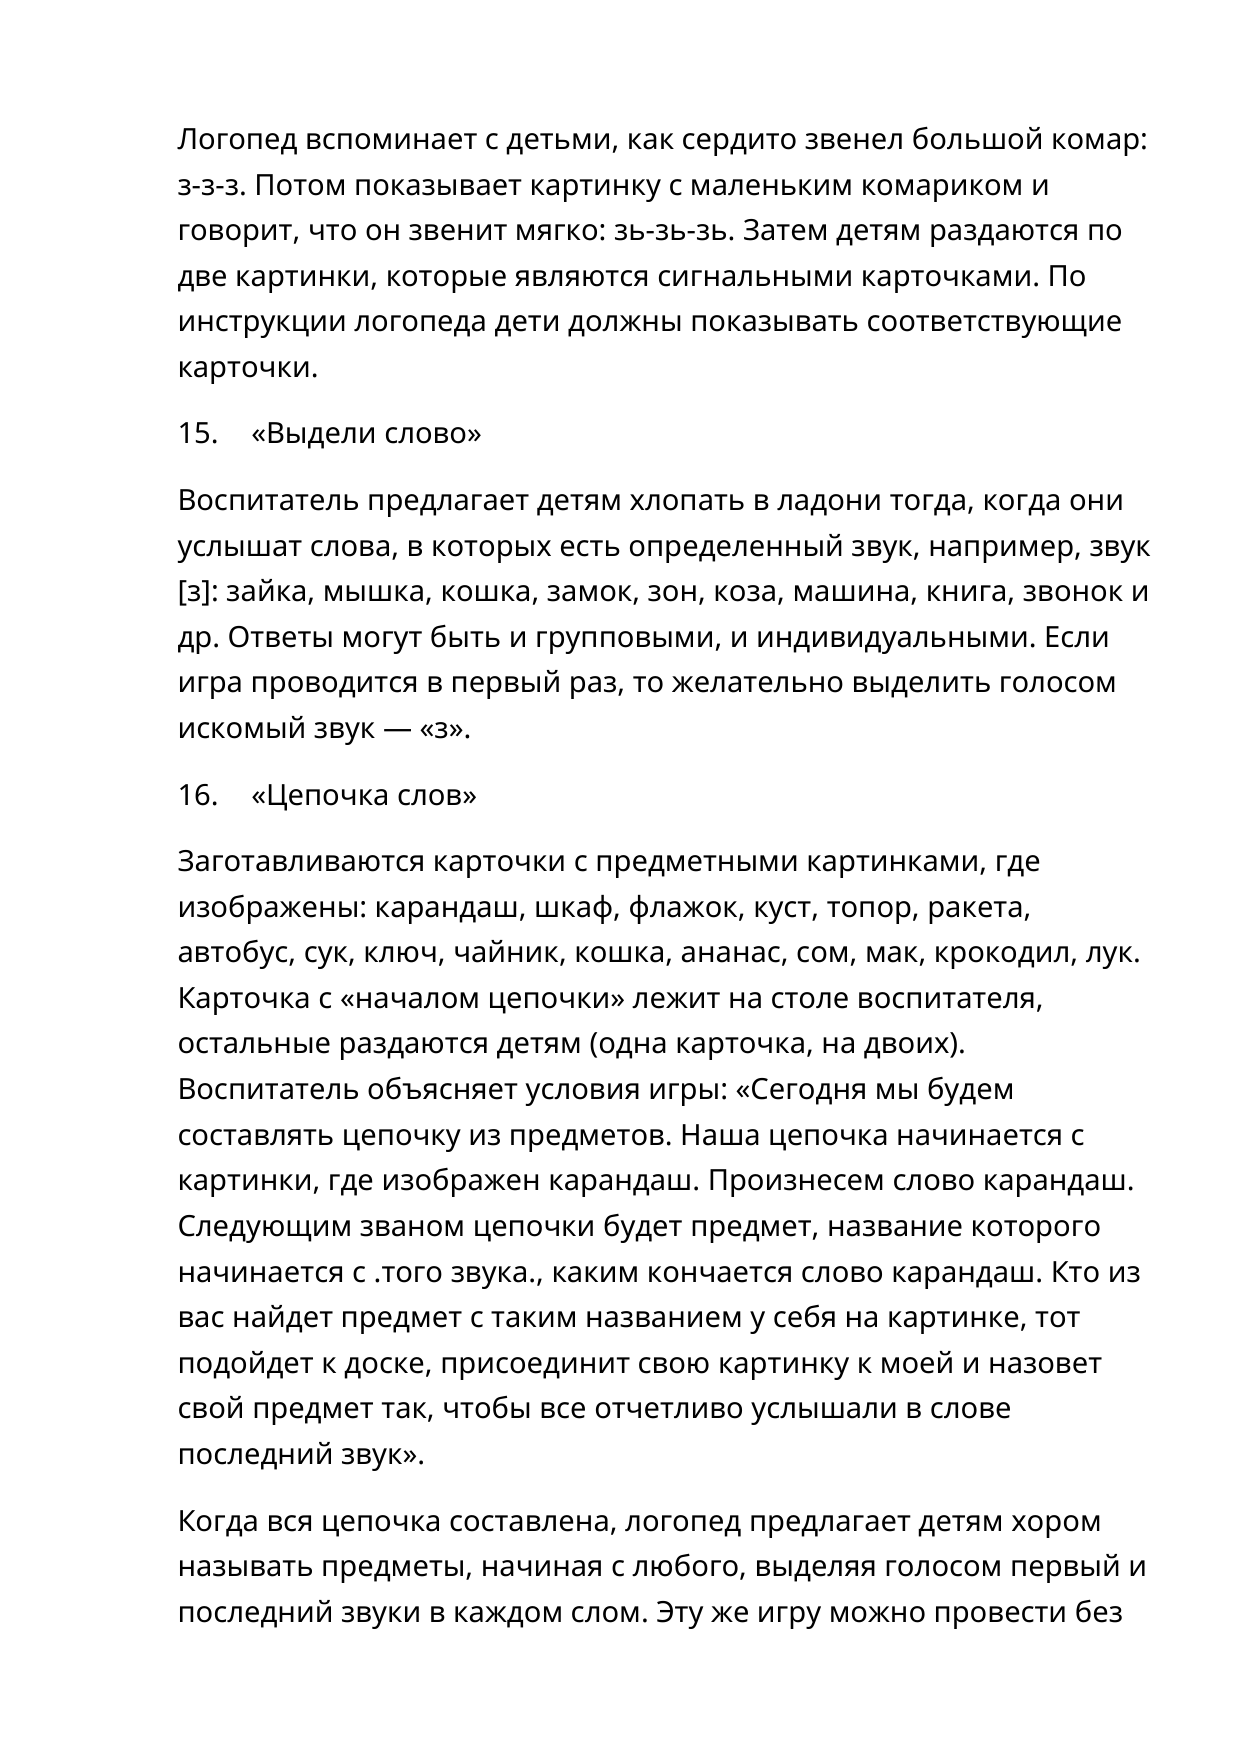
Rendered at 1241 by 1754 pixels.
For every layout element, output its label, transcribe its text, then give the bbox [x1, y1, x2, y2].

text Воспитатель предлагает детям хлопать в ладони тогда, когда они услышат слова, в которых есть определенный звук, например, звук [з]: зайка, мышка, кошка, замок, зон, коза, машина, книга, звонок и др. Ответы могут быть и групповыми, и индивидуальными. Если игра проводится в первый раз, то желательно выделить голосом искомый звук — «з». [177, 479, 1152, 747]
text Логопед вспоминает с детьми, как сердито звенел большой комар: з-з-з. Потом показывает картинку с маленьким комариком и говорит, что он звенит мягко: зь-зь-зь. Затем детям раздаются по две картинки, которые являются сигнальными карточками. По инструкции логопеда дети должны показывать соответствующие карточки. [177, 118, 1152, 386]
text 15. «Выдели слово» [177, 413, 1152, 452]
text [177, 1500, 1152, 1631]
text 16. «Цепочка слов» [177, 774, 1152, 813]
text Заготавливаются карточки с предметными картинками, где изображены: карандаш, шкаф, флажок, куст, топор, ракета, автобус, сук, ключ, чайник, кошка, ананас, сом, мак, крокодил, лук. Карточка с «началом цепочки» лежит на столе воспитателя, остальные раздаются детям (одна карточка, на двоих). Воспитатель объясняет условия игры: «Сегодня мы будем составлять цепочку из предметов. Наша цепочка начинается с картинки, где изображен карандаш. Произнесем слово карандаш. Следующим званом цепочки будет предмет, название которого начинается с .того звука., каким кончается слово карандаш. Кто из вас найдет предмет с таким названием у себя на картинке, тот подойдет к доске, присоединит свою картинку к моей и назовет свой предмет так, чтобы все отчетливо услышали в слове последний звук». [177, 840, 1152, 1473]
